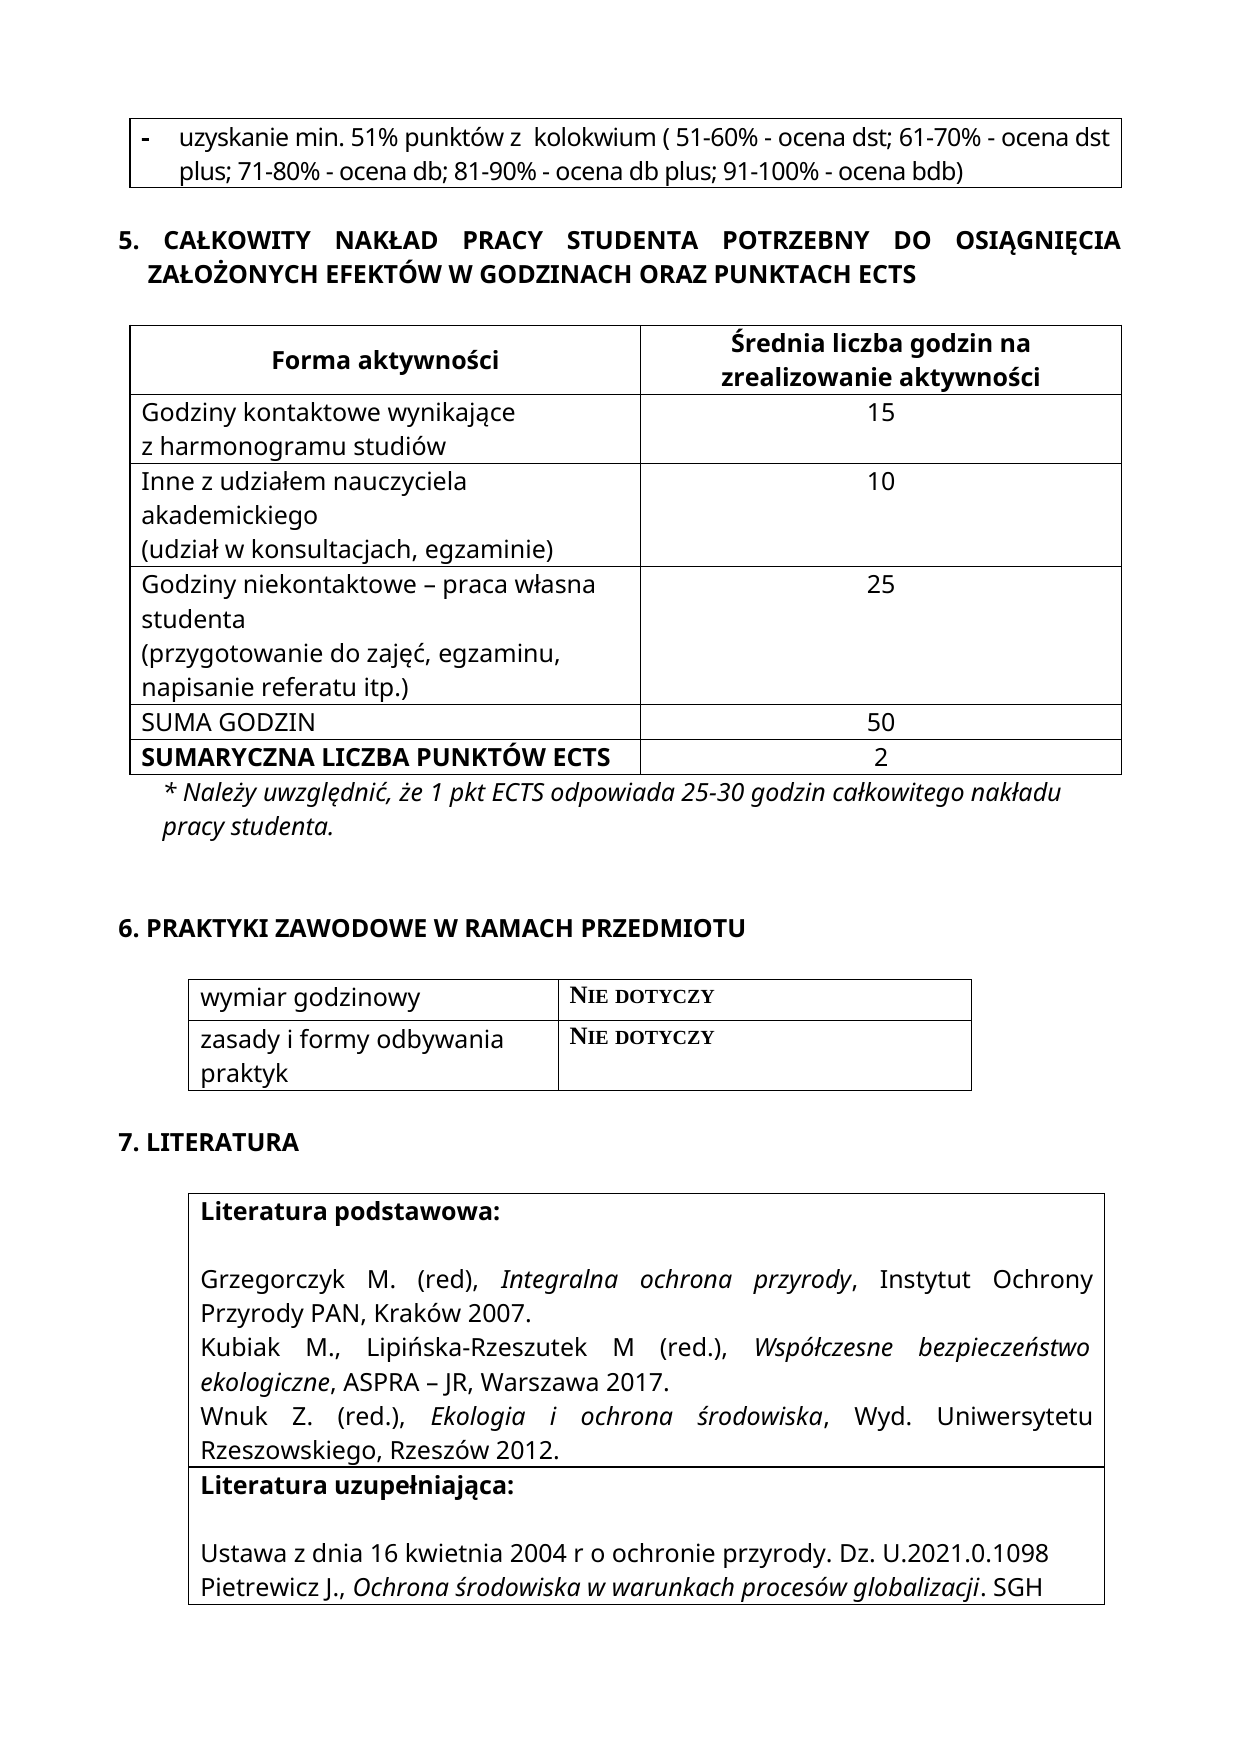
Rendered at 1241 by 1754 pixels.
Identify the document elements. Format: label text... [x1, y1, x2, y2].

table_header wymiar godzinowy [189, 980, 558, 1020]
table_cell 25 [641, 567, 1121, 703]
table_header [131, 119, 1121, 187]
table_cell SUMA GODZIN [131, 705, 640, 738]
table_header Literatura podstawowa: Grzegorczyk M. (red), Integralna ochrona przyrody, Instytut Ochrony Przyrody PAN, Kraków 2007. Kubiak M., Lipińska-Rzeszutek M (red.), Współczesne bezpieczeństwo ekologiczne, ASPRA – JR, Warszawa 2017. Wnuk Z. (red.), Ekologia i ochrona środowiska, Wyd. Uniwersytetu Rzeszowskiego, Rzeszów 2012. [189, 1194, 1104, 1466]
table_cell Godziny kontaktowe wynikające z harmonogramu studiów [131, 395, 640, 463]
text 6. PRAKTYKI ZAWODOWE W RAMACH PRZEDMIOTU [118, 911, 1122, 945]
table_cell zasady i formy odbywania praktyk [189, 1021, 558, 1089]
table_cell Inne z udziałem nauczyciela akademickiego (udział w konsultacjach, egzaminie) [131, 464, 640, 566]
table_cell Nie dotyczy [559, 1021, 971, 1089]
table_cell SUMARYCZNA LICZBA PUNKTÓW ECTS [131, 740, 640, 774]
text * Należy uwzględnić, że 1 pkt ECTS odpowiada 25-30 godzin całkowitego nakładu pracy studenta. [162, 775, 1122, 843]
table_cell Godziny niekontaktowe – praca własna studenta (przygotowanie do zajęć, egzaminu, napisanie referatu itp.) [131, 567, 640, 703]
text 5. CAŁKOWITY NAKŁAD PRACY STUDENTA POTRZEBNY DO OSIĄGNIĘCIA ZAŁOŻONYCH EFEKTÓW W GODZINACH ORAZ PUNKTACH ECTS [118, 222, 1122, 291]
table_cell 10 [641, 464, 1121, 566]
table_cell 2 [641, 740, 1121, 774]
text 7. LITERATURA [118, 1125, 1122, 1159]
table_cell 50 [641, 705, 1121, 738]
table_header Średnia liczba godzin na zrealizowanie aktywności [641, 326, 1121, 394]
table_header Forma aktywności [131, 326, 640, 394]
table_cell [189, 1468, 1104, 1604]
table_cell 15 [641, 395, 1121, 463]
table_header Nie dotyczy [559, 980, 971, 1020]
